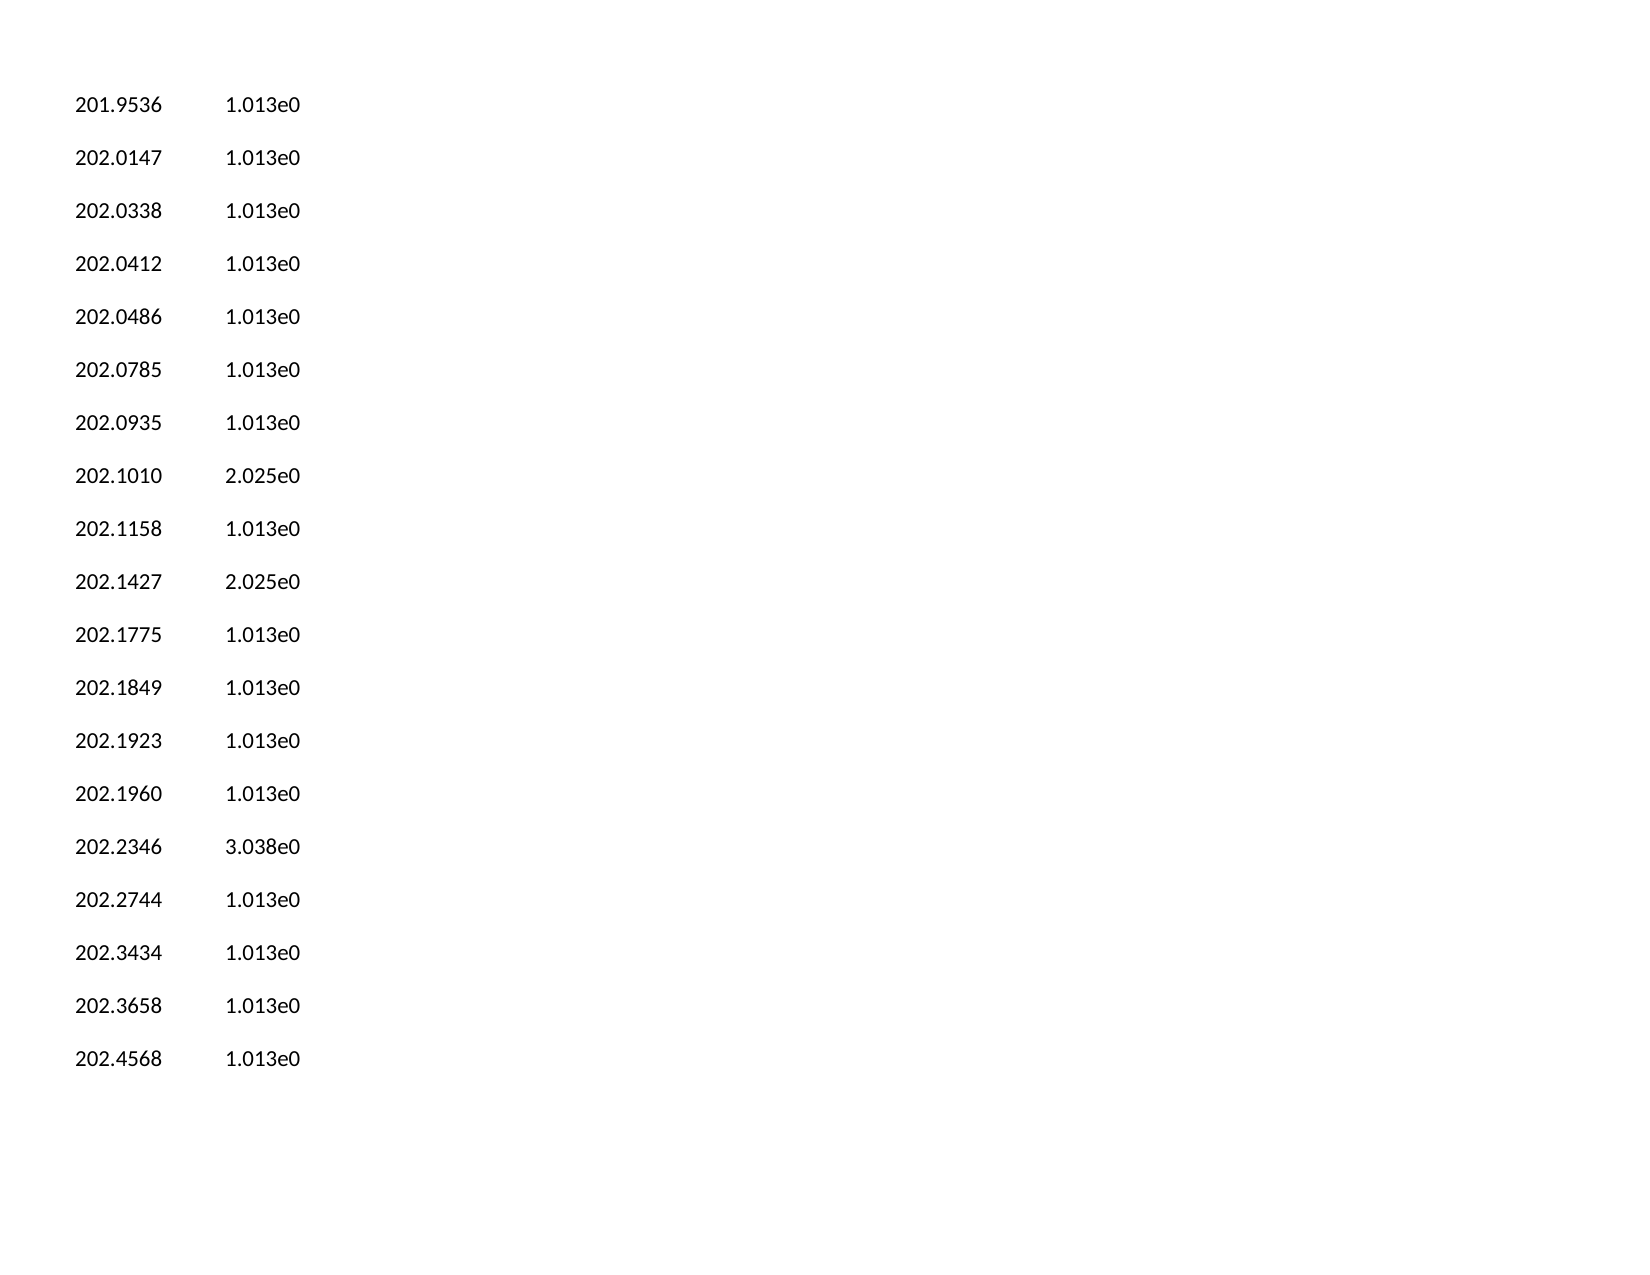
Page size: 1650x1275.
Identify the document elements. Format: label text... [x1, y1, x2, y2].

text 202.0147 1.013e0 [75, 143, 1563, 171]
text 202.1158 1.013e0 [75, 514, 1563, 542]
text 202.0486 1.013e0 [75, 302, 1563, 330]
text 202.4568 1.013e0 [75, 1044, 1563, 1072]
text 202.0785 1.013e0 [75, 355, 1563, 383]
text 202.3658 1.013e0 [75, 991, 1563, 1019]
text 202.0338 1.013e0 [75, 196, 1563, 224]
text 202.1923 1.013e0 [75, 726, 1563, 754]
text 202.1775 1.013e0 [75, 620, 1563, 648]
text 202.1010 2.025e0 [75, 461, 1563, 489]
text 202.0935 1.013e0 [75, 408, 1563, 436]
text 202.2346 3.038e0 [75, 832, 1563, 860]
text 202.0412 1.013e0 [75, 249, 1563, 277]
text 202.1427 2.025e0 [75, 567, 1563, 595]
text 201.9536 1.013e0 [75, 90, 1563, 118]
text 202.2744 1.013e0 [75, 885, 1563, 913]
text 202.1960 1.013e0 [75, 779, 1563, 807]
text 202.3434 1.013e0 [75, 938, 1563, 966]
text 202.1849 1.013e0 [75, 673, 1563, 701]
